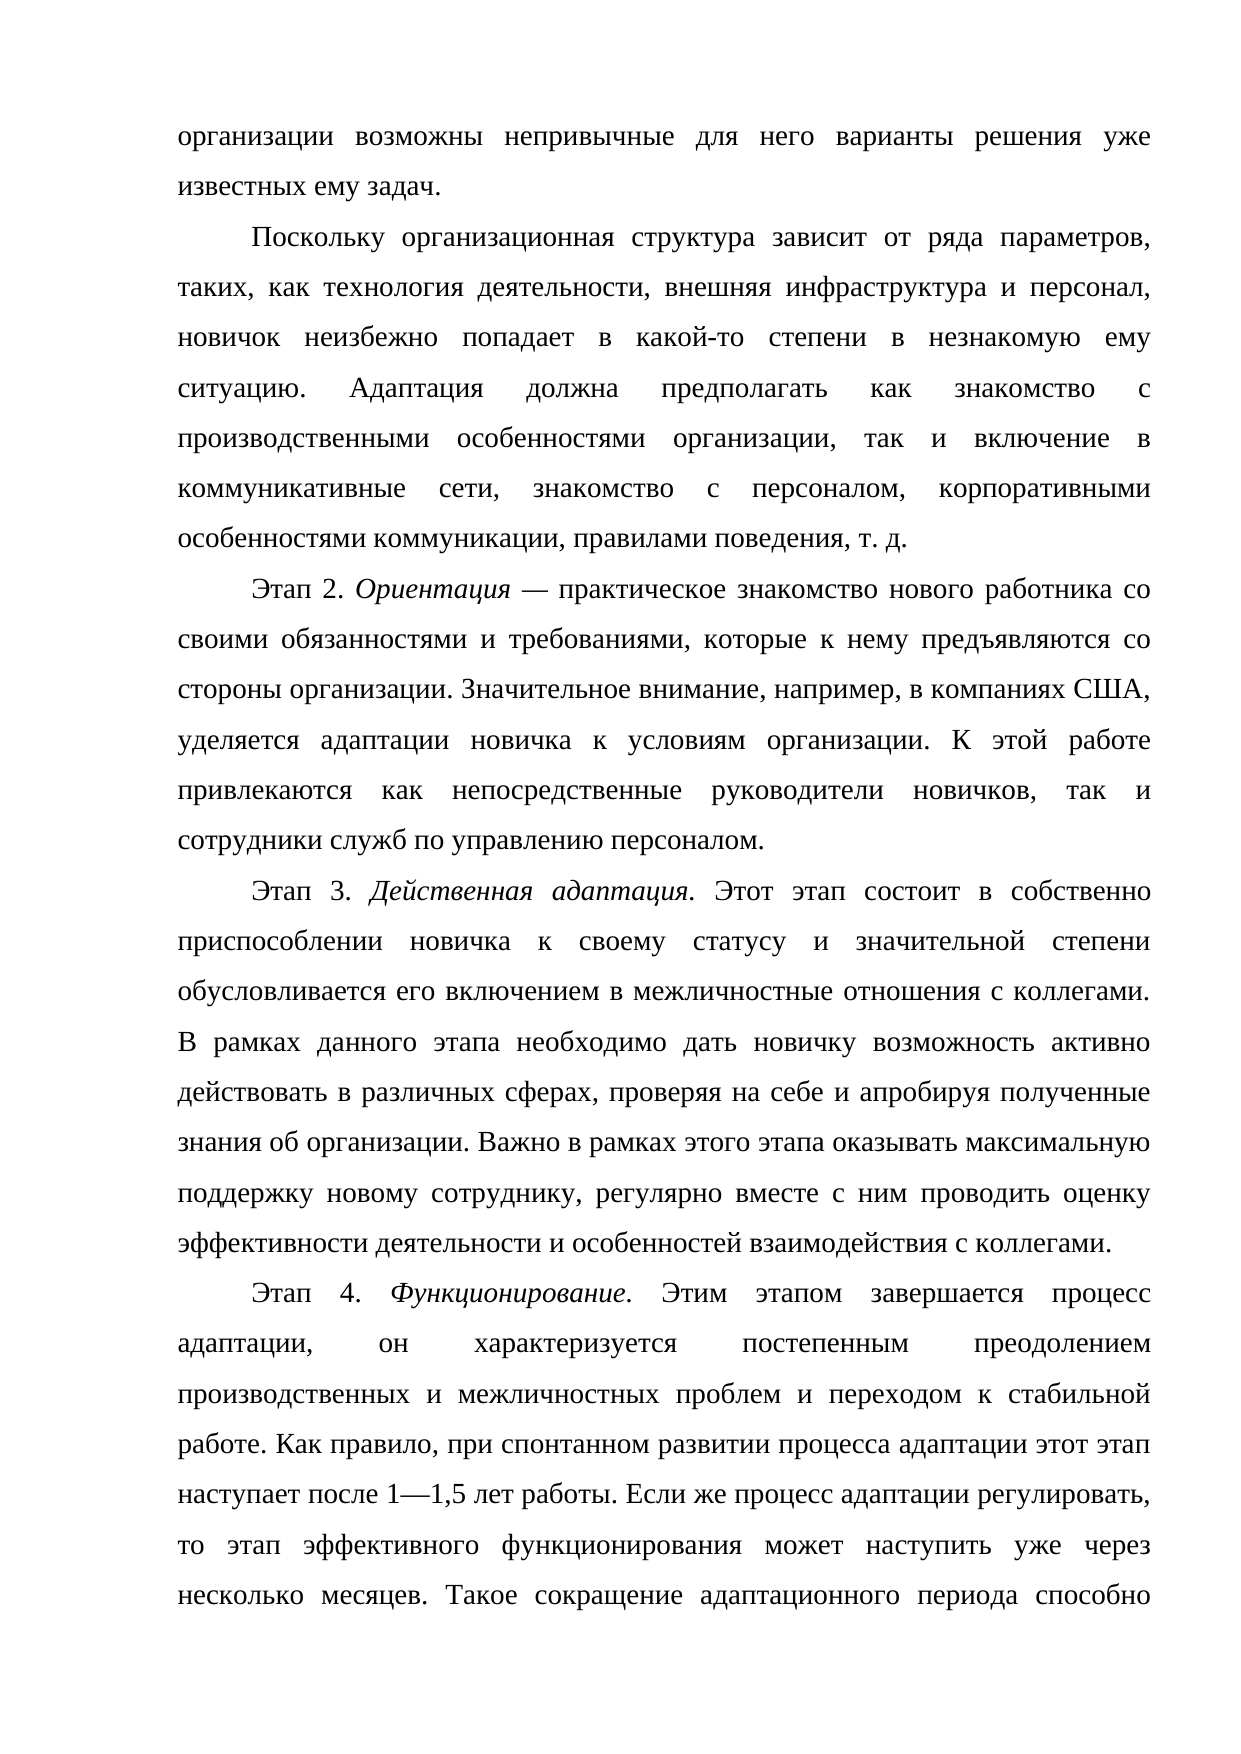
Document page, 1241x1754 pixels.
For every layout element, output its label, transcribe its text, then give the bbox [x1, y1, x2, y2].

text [177, 1275, 1152, 1611]
text Этап 3. Действенная адаптация. Этот этап состоит в собственно приспособлении новичка к своему статусу и значительной степени обусловливается его включением в межличностные отношения с коллегами. В рамках данного этапа необходимо дать новичку возможность активно действовать в различных сферах, проверяя на себе и апробируя полученные знания об организации. Важно в рамках этого этапа оказывать максимальную поддержку новому сотруднику, регулярно вместе с ним проводить оценку эффективности деятельности и особенностей взаимодействия с коллегами. [177, 873, 1152, 1258]
text Этап 2. Ориентация — практическое знакомство нового работника со своими обязанностями и требованиями, которые к нему предъявляются со стороны организации. Значительное внимание, например, в компаниях США, уделяется адаптации новичка к условиям организации. К этой работе привлекаются как непосредственные руководители новичков, так и сотрудники служб по управлению персоналом. [177, 571, 1152, 856]
text Поскольку организационная структура зависит от ряда параметров, таких, как технология деятельности, внешняя инфраструктура и персонал, новичок неизбежно попадает в какой-то степени в незнакомую ему ситуацию. Адаптация должна предполагать как знакомство с производственными особенностями организации, так и включение в коммуникативные сети, знакомство с персоналом, корпоративными особенностями коммуникации, правилами поведения, т. д. [177, 219, 1152, 554]
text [177, 118, 1152, 202]
